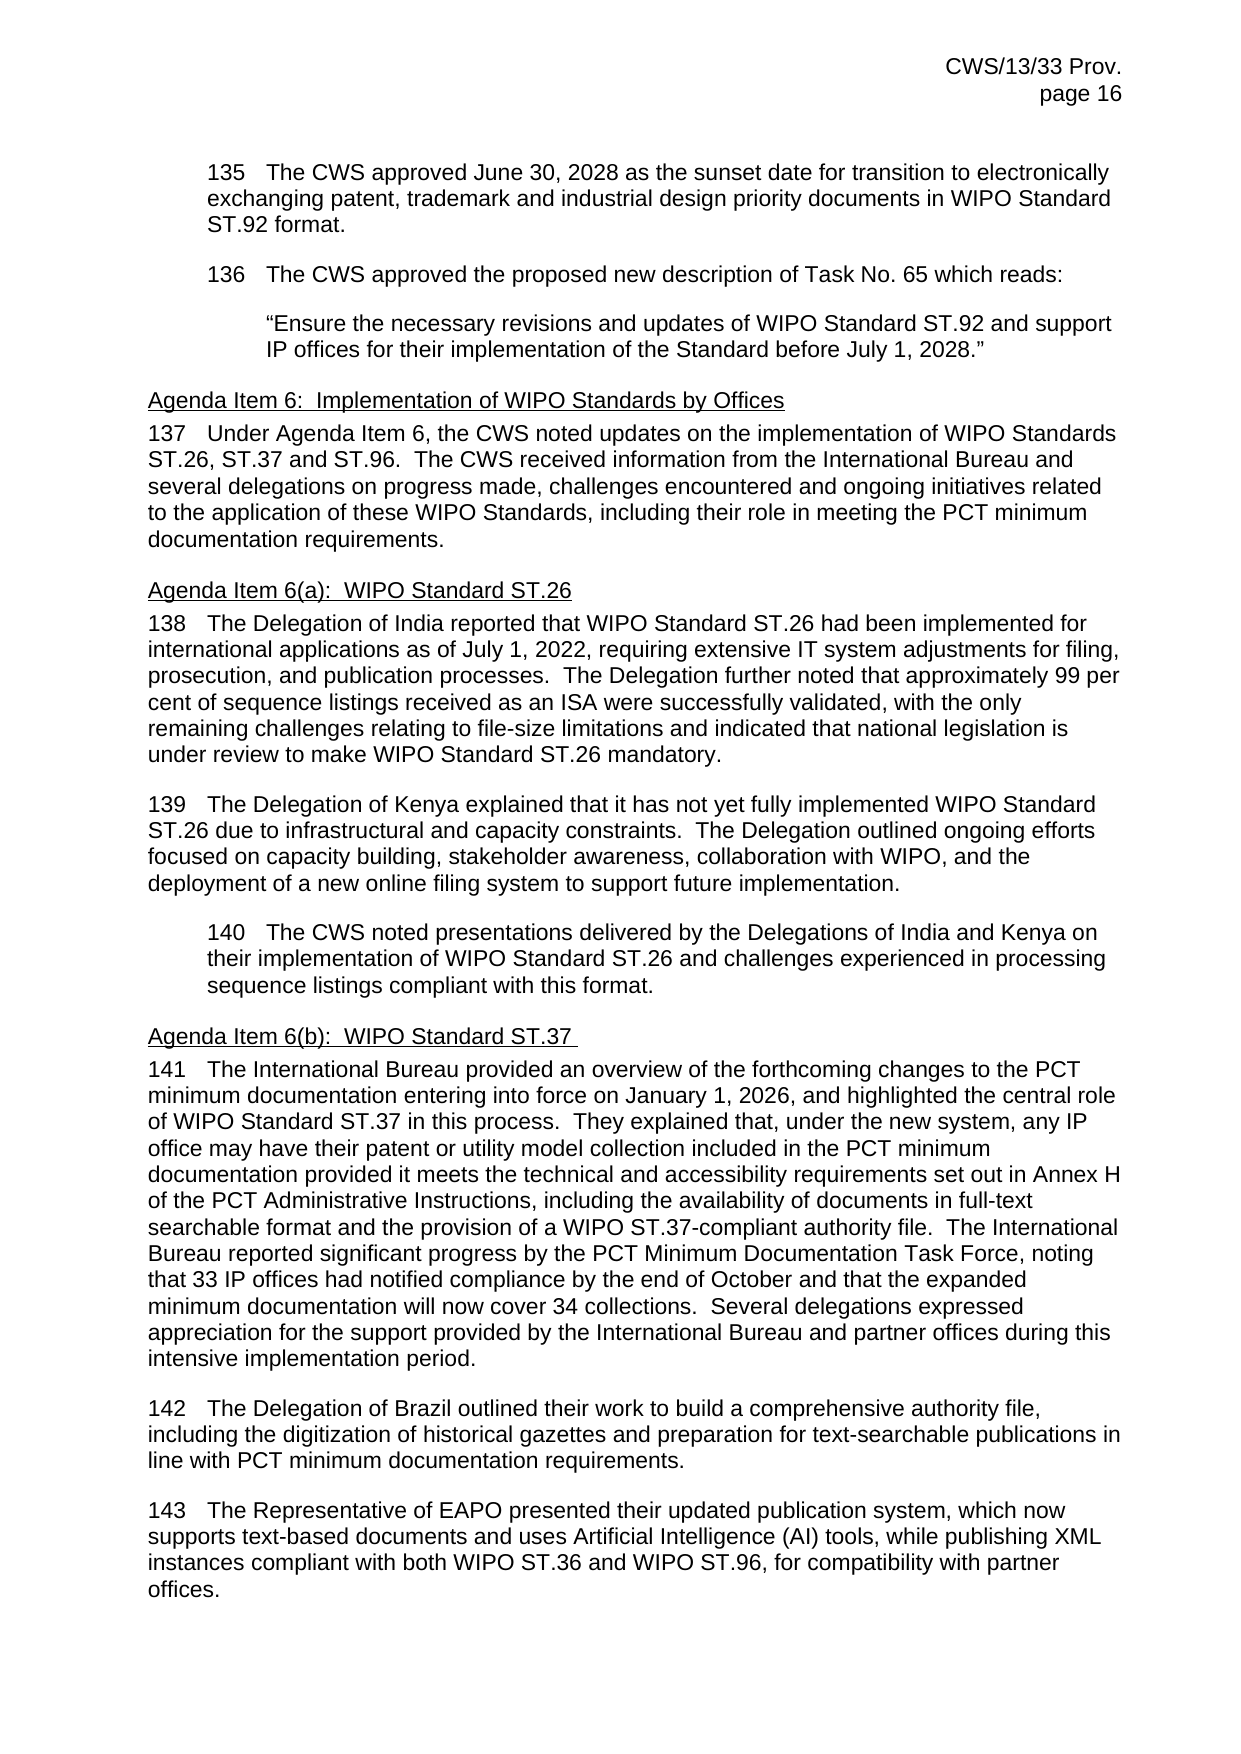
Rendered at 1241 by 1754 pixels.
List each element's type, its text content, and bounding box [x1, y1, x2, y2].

list The Representative of EAPO presented their updated publication system, which now supports text-based documents and uses Artificial Intelligence (AI) tools, while publishing XML instances compliant with both WIPO ST.36 and WIPO ST.96, for compatibility with partner offices. [148, 1497, 1122, 1602]
subtitle Agenda Item 6(b): WIPO Standard ST.37 [148, 1023, 1122, 1049]
text “Ensure the necessary revisions and updates of WIPO Standard ST.92 and support IP offices for their implementation of the Standard before July 1, 2028.” [266, 310, 1122, 362]
text Under Agenda Item 6, the CWS noted updates on the implementation of WIPO Standards ST.26, ST.37 and ST.96. The CWS received information from the International Bureau and several delegations on progress made, challenges encountered and ongoing initiatives related to the application of these WIPO Standards, including their role in meeting the PCT minimum documentation requirements. [148, 420, 1122, 552]
subtitle Agenda Item 6: Implementation of WIPO Standards by Offices [148, 387, 1122, 414]
list The Delegation of Kenya explained that it has not yet fully implemented WIPO Standard ST.26 due to infrastructural and capacity constraints. The Delegation outlined ongoing efforts focused on capacity building, stakeholder awareness, collaboration with WIPO, and the deployment of a new online filing system to support future implementation. [148, 791, 1122, 896]
subtitle Agenda Item 6(a): WIPO Standard ST.26 [148, 577, 1122, 603]
list The Delegation of India reported that WIPO Standard ST.26 had been implemented for international applications as of July 1, 2022, requiring extensive IT system adjustments for filing, prosecution, and publication processes. The Delegation further noted that approximately 99 per cent of sequence listings received as an ISA were successfully validated, with the only remaining challenges relating to file-size limitations and indicated that national legislation is under review to make WIPO Standard ST.26 mandatory. [148, 609, 1122, 768]
list The CWS noted presentations delivered by the Delegations of India and Kenya on their implementation of WIPO Standard ST.26 and challenges experienced in processing sequence listings compliant with this format. [207, 919, 1122, 998]
list The CWS approved the proposed new description of Task No. 65 which reads: [207, 261, 1122, 287]
list The CWS approved June 30, 2028 as the sunset date for transition to electronically exchanging patent, trademark and industrial design priority documents in WIPO Standard ST.92 format. [207, 158, 1122, 238]
list The International Bureau provided an overview of the forthcoming changes to the PCT minimum documentation entering into force on January 1, 2026, and highlighted the central role of WIPO Standard ST.37 in this process. They explained that, under the new system, any IP office may have their patent or utility model collection included in the PCT minimum documentation provided it meets the technical and accessibility requirements set out in Annex H of the PCT Administrative Instructions, including the availability of documents in full-text searchable format and the provision of a WIPO ST.37-compliant authority file. The International Bureau reported significant progress by the PCT Minimum Documentation Task Force, noting that 33 IP offices had notified compliance by the end of October and that the expanded minimum documentation will now cover 34 collections. Several delegations expressed appreciation for the support provided by the International Bureau and partner offices during this intensive implementation period. [148, 1056, 1122, 1372]
list The Delegation of Brazil outlined their work to build a comprehensive authority file, including the digitization of historical gazettes and preparation for text-searchable publications in line with PCT minimum documentation requirements. [148, 1395, 1122, 1474]
